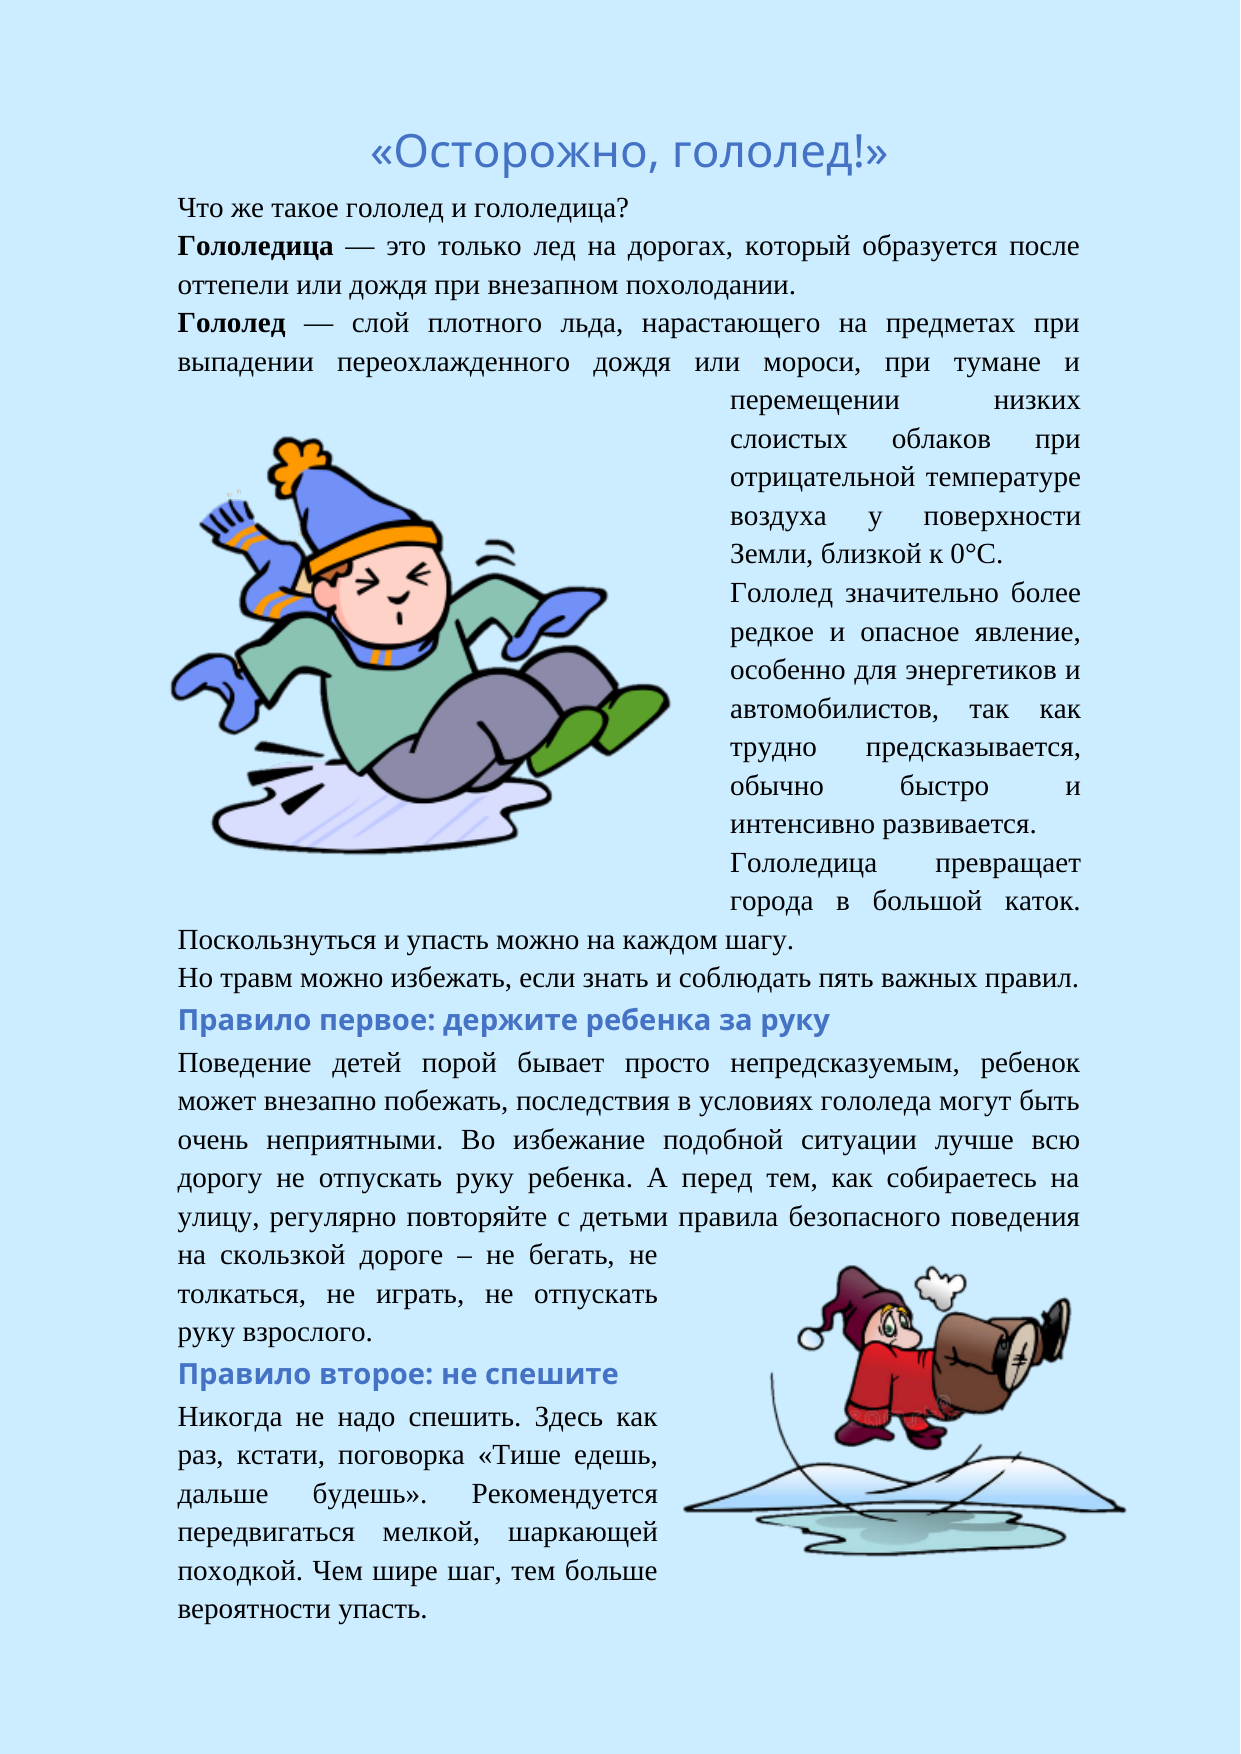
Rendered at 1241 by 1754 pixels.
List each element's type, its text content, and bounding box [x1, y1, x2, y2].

picture [131, 404, 712, 907]
text Что же такое гололед и гололедица? [177, 190, 1081, 223]
text Правило второе: не спешите [177, 1353, 676, 1393]
text Никогда не надо спешить. Здесь как раз, кстати, поговорка «Тише едешь, дальше будешь». Рекомендуется передвигаться мелкой, шаркающей походкой. Чем шире шаг, тем больше вероятности упасть. [177, 1399, 1081, 1625]
text Правило первое: держите ребенка за руку [177, 999, 1081, 1039]
text Поведение детей порой бывает просто непредсказуемым, ребенок может внезапно побежать, последствия в условиях гололеда могут быть очень неприятными. Во избежание подобной ситуации лучше всю дорогу не отпускать руку ребенка. А перед тем, как собираетесь на улицу, регулярно повторяйте с детьми правила безопасного поведения на скользкой дороге – не бегать, не толкаться, не играть, не отпускать руку взрослого. [177, 1045, 1081, 1348]
text Гололед — слой плотного льда, нарастающего на предметах при выпадении переохлажденного дождя или мороси, при тумане и перемещении низких слоистых облаков при отрицательной температуре воздуха у поверхности Земли, близкой к 0°С. [177, 305, 1081, 570]
text Гололедица — это только лед на дорогах, который образуется после оттепели или дождя при внезапном похолодании. [177, 228, 1081, 300]
text Гололедица превращает города в большой каток. Поскользнуться и упасть можно на каждом шагу. [177, 845, 1081, 956]
text Но травм можно избежать, если знать и соблюдать пять важных правил. [177, 961, 1081, 994]
picture [676, 1250, 1137, 1572]
text «Осторожно, гололед!» [177, 118, 1081, 181]
text Гололед значительно более редкое и опасное явление, особенно для энергетиков и автомобилистов, так как трудно предсказывается, обычно быстро и интенсивно развивается. [712, 575, 1081, 840]
